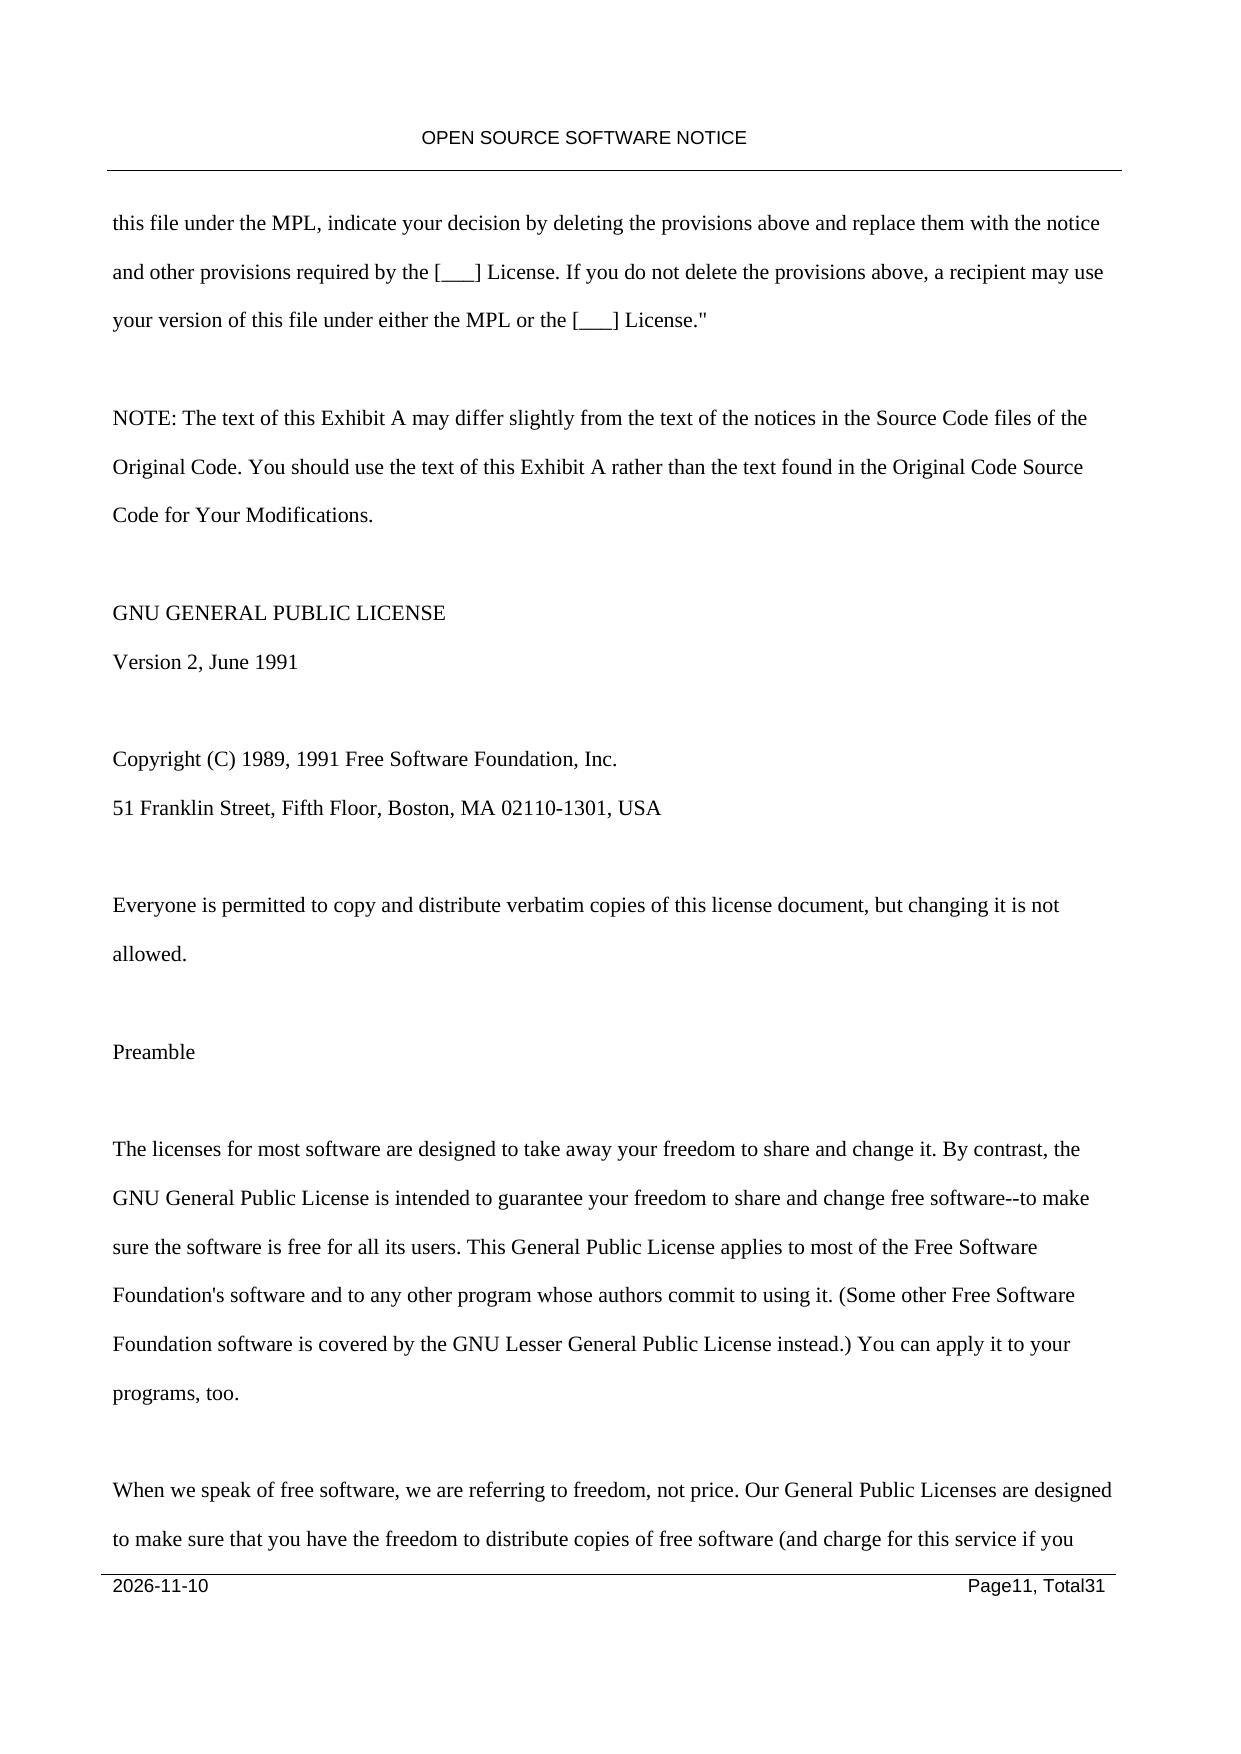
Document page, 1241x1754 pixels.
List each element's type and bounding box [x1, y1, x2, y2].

text [112, 206, 1128, 1555]
